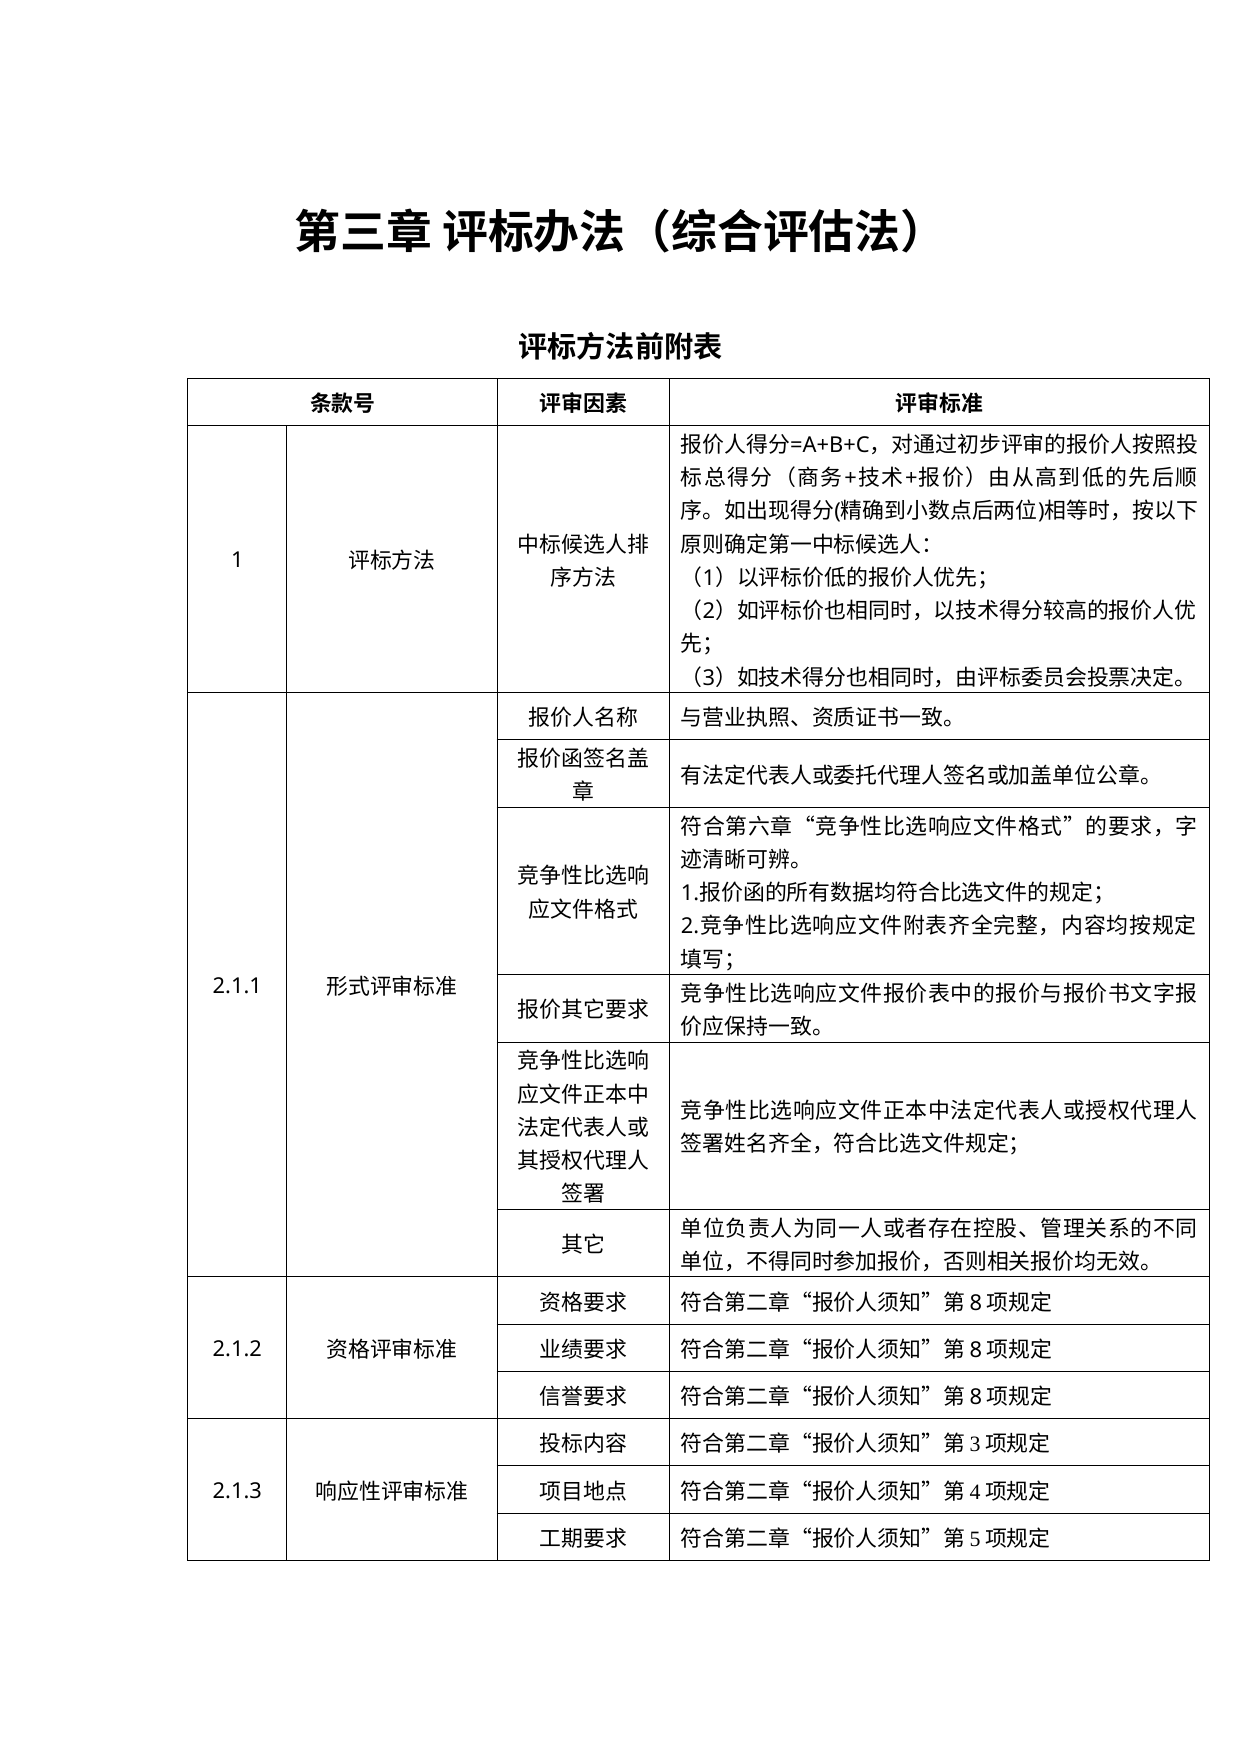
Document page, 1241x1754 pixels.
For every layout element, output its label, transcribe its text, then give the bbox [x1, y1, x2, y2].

table_cell 符合第二章“报价人须知”第8项规定 [670, 1277, 1209, 1323]
table_cell 2.1.3 [188, 1419, 286, 1560]
table_cell 项目地点 [498, 1466, 669, 1513]
table_cell 与营业执照、资质证书一致。 [670, 693, 1209, 739]
table_cell 投标内容 [498, 1419, 669, 1465]
table_cell 中标候选人排序方法 [498, 426, 669, 692]
table_cell 工期要求 [498, 1514, 669, 1560]
table_cell 有法定代表人或委托代理人签名或加盖单位公章。 [670, 740, 1209, 807]
table_cell 1 [188, 426, 286, 692]
table_cell 竞争性比选响应文件格式 [498, 808, 669, 974]
table_cell 报价函签名盖章 [498, 740, 669, 807]
table_cell 符合第二章“报价人须知”第4项规定 [670, 1466, 1209, 1513]
table_cell 资格评审标准 [287, 1277, 497, 1418]
table_cell 符合第二章“报价人须知”第8项规定 [670, 1372, 1209, 1418]
table_cell 符合第二章“报价人须知”第8项规定 [670, 1325, 1209, 1371]
table_cell 2.1.1 [188, 693, 286, 1276]
table_cell 资格要求 [498, 1277, 669, 1323]
table_cell 业绩要求 [498, 1325, 669, 1371]
table_cell 竞争性比选响应文件报价表中的报价与报价书文字报价应保持一致。 [670, 975, 1209, 1042]
table_cell 报价人名称 [498, 693, 669, 739]
table_cell 符合第六章“竞争性比选响应文件格式”的要求，字迹清晰可辨。 1.报价函的所有数据均符合比选文件的规定； 2.竞争性比选响应文件附表齐全完整，内容均按规定填写； [670, 808, 1209, 974]
table_cell 竞争性比选响应文件正本中法定代表人或其授权代理人签署 [498, 1043, 669, 1209]
table_cell 报价人得分=A+B+C，对通过初步评审的报价人按照投标总得分（商务+技术+报价）由从高到低的先后顺序。如出现得分(精确到小数点后两位)相等时，按以下原则确定第一中标候选人： （1）以评标价低的报价人优先； （2）如评标价也相同时，以技术得分较高的报价人优先； （3）如技术得分也相同时，由评标委员会投票决定。 [670, 426, 1209, 692]
table_cell 符合第二章“报价人须知”第3项规定 [670, 1419, 1209, 1465]
table_cell 响应性评审标准 [287, 1419, 497, 1560]
table_cell 形式评审标准 [287, 693, 497, 1276]
table_cell 单位负责人为同一人或者存在控股、管理关系的不同单位，不得同时参加报价，否则相关报价均无效。 [670, 1210, 1209, 1276]
table_header 条款号 [188, 379, 497, 425]
table_cell 符合第二章“报价人须知”第5项规定 [670, 1514, 1209, 1560]
table_cell 评标方法 [287, 426, 497, 692]
table_cell 其它 [498, 1210, 669, 1276]
subtitle 评标办法（综合评估法） [188, 195, 1052, 262]
text 评标方法前附表 [188, 311, 1052, 378]
table_cell 报价其它要求 [498, 975, 669, 1042]
table_cell 信誉要求 [498, 1372, 669, 1418]
table_cell 2.1.2 [188, 1277, 286, 1418]
table_header 评审标准 [670, 379, 1209, 425]
table_header 评审因素 [498, 379, 669, 425]
table_cell 竞争性比选响应文件正本中法定代表人或授权代理人签署姓名齐全，符合比选文件规定； [670, 1043, 1209, 1209]
